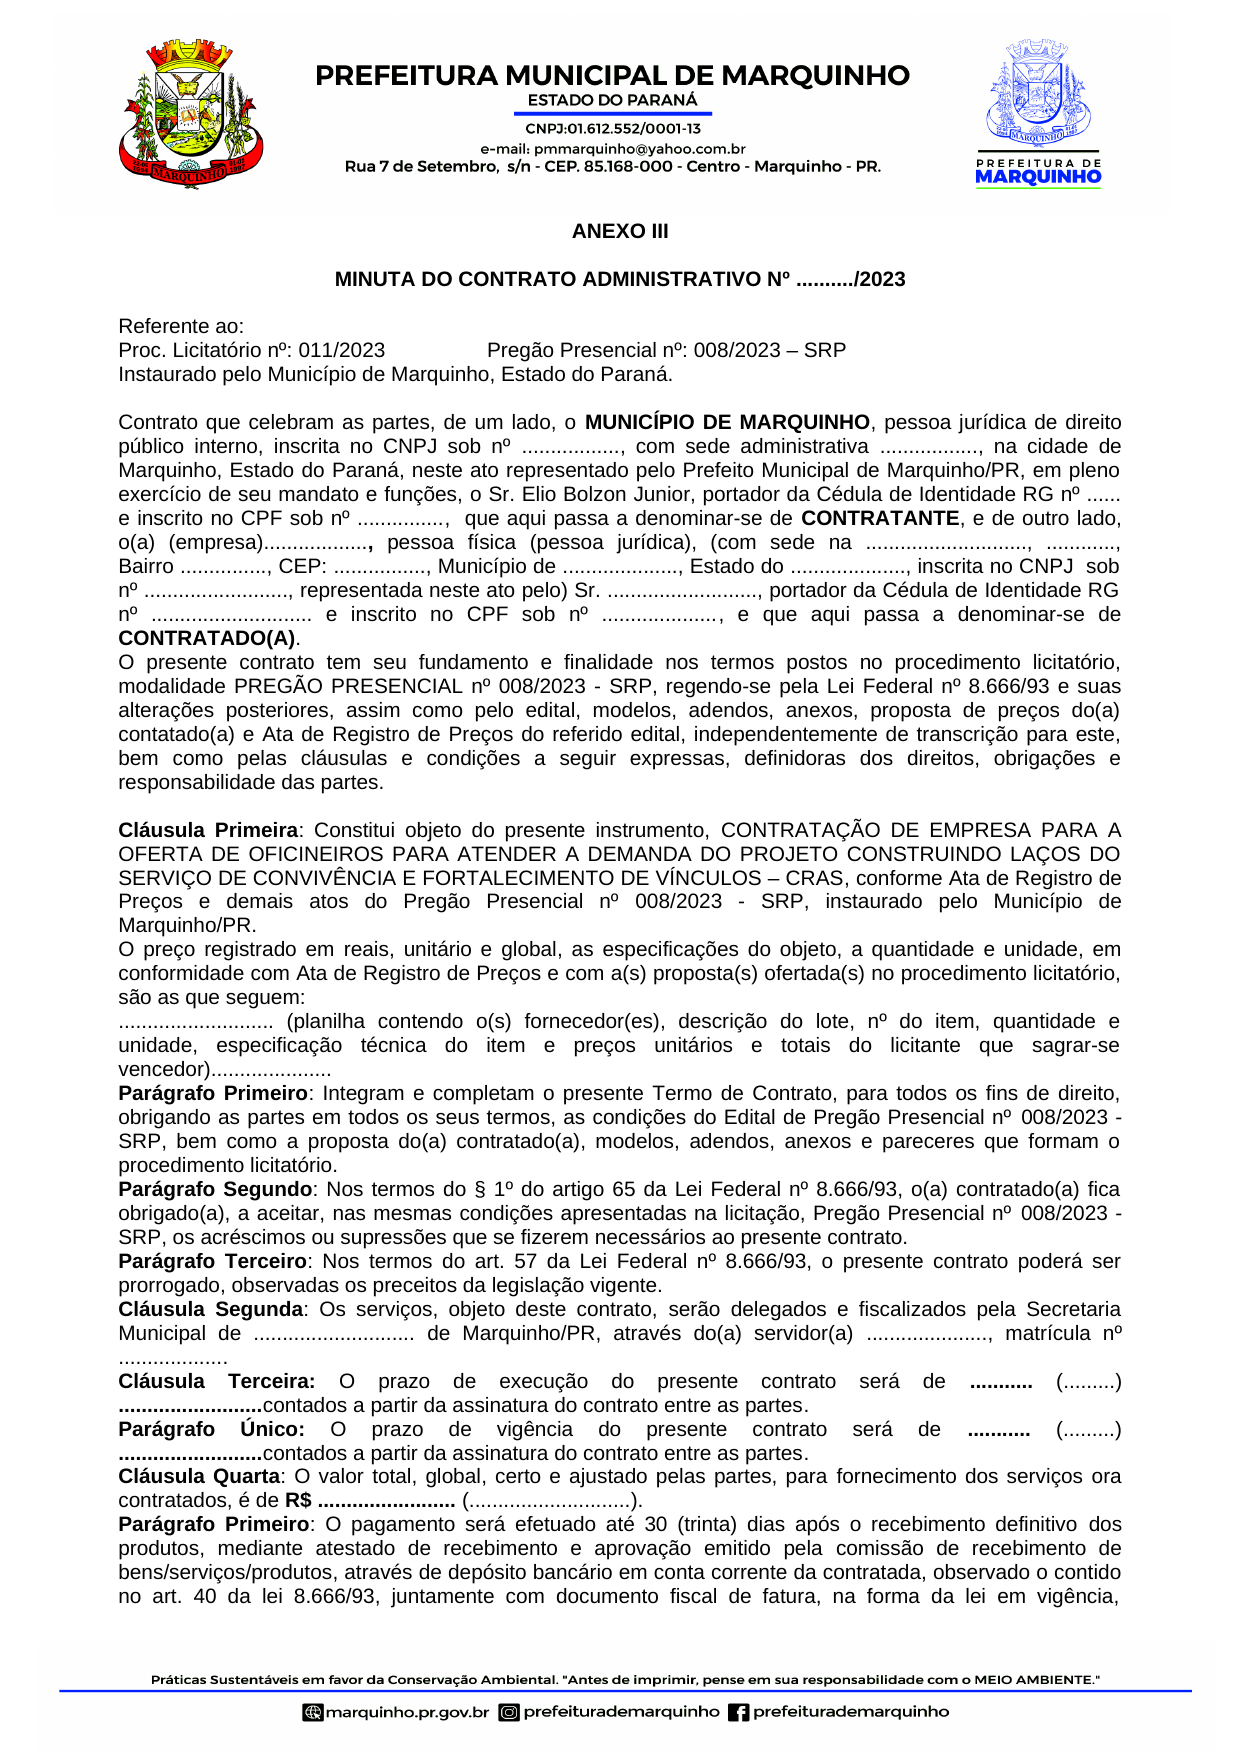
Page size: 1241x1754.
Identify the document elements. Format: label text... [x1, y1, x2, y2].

picture [35, 1642, 1216, 1751]
text Proc. Licitatório nº: 011/2023 Pregão Presencial nº: 008/2023 – SRP [118, 338, 1122, 362]
text Cláusula Quarta: O valor total, global, certo e ajustado pelas partes, para fornecimento dos serviços ora contratados, é de R$ ........................ (............................). [118, 1464, 1122, 1512]
text Referente ao: [118, 314, 1122, 338]
text Contrato que celebram as partes, de um lado, o MUNICÍPIO DE MARQUINHO, pessoa jurídica de direito público interno, inscrita no CNPJ sob nº ................., com sede administrativa ................., na cidade de Marquinho, Estado do Paraná, neste ato representado pelo Prefeito Municipal de Marquinho/PR, em pleno exercício de seu mandato e funções, o Sr. Elio Bolzon Junior, portador da Cédula de Identidade RG nº ...... e inscrito no CPF sob nº ..............., que aqui passa a denominar-se de CONTRATANTE, e de outro lado, o(a) (empresa).................., pessoa física (pessoa jurídica), (com sede na ............................, ............, Bairro ..............., CEP: ................, Município de ...................., Estado do ...................., inscrita no CNPJ sob nº ........................., representada neste ato pelo) Sr. .........................., portador da Cédula de Identidade RG nº ............................ e inscrito no CPF sob nº ...................., e que aqui passa a denominar-se de CONTRATADO(A). [118, 410, 1122, 650]
text MINUTA DO CONTRATO ADMINISTRATIVO Nº ........../2023 [118, 266, 1122, 290]
text ANEXO III [118, 218, 1122, 242]
text Parágrafo Terceiro: Nos termos do art. 57 da Lei Federal nº 8.666/93, o presente contrato poderá ser prorrogado, observadas os preceitos da legislação vigente. [118, 1249, 1122, 1297]
text ........................... (planilha contendo o(s) fornecedor(es), descrição do lote, nº do item, quantidade e unidade, especificação técnica do item e preços unitários e totais do licitante que sagrar-se vencedor)..................... [118, 1009, 1122, 1081]
text Parágrafo Segundo: Nos termos do § 1º do artigo 65 da Lei Federal nº 8.666/93, o(a) contratado(a) fica obrigado(a), a aceitar, nas mesmas condições apresentadas na licitação, Pregão Presencial nº 008/2023 - SRP, os acréscimos ou supressões que se fizerem necessários ao presente contrato. [118, 1177, 1122, 1249]
text Parágrafo Primeiro: Integram e completam o presente Termo de Contrato, para todos os fins de direito, obrigando as partes em todos os seus termos, as condições do Edital de Pregão Presencial nº 008/2023 - SRP, bem como a proposta do(a) contratado(a), modelos, adendos, anexos e pareceres que formam o procedimento licitatório. [118, 1081, 1122, 1177]
text Instaurado pelo Município de Marquinho, Estado do Paraná. [118, 362, 1122, 386]
text Cláusula Primeira: Constitui objeto do presente instrumento, CONTRATAÇÃO DE EMPRESA PARA A OFERTA DE OFICINEIROS PARA ATENDER A DEMANDA DO PROJETO CONSTRUINDO LAÇOS DO SERVIÇO DE CONVIVÊNCIA E FORTALECIMENTO DE VÍNCULOS – CRAS, conforme Ata de Registro de Preços e demais atos do Pregão Presencial nº 008/2023 - SRP, instaurado pelo Município de Marquinho/PR. [118, 817, 1122, 937]
text O preço registrado em reais, unitário e global, as especificações do objeto, a quantidade e unidade, em conformidade com Ata de Registro de Preços e com a(s) proposta(s) ofertada(s) no procedimento licitatório, são as que seguem: [118, 937, 1122, 1009]
text Cláusula Segunda: Os serviços, objeto deste contrato, serão delegados e fiscalizados pela Secretaria Municipal de ............................ de Marquinho/PR, através do(a) servidor(a) ....................., matrícula nº ................... [118, 1297, 1122, 1368]
text Cláusula Terceira: O prazo de execução do presente contrato será de ........... (.........) .........................contados a partir da assinatura do contrato entre as partes. [118, 1368, 1122, 1416]
text O presente contrato tem seu fundamento e finalidade nos termos postos no procedimento licitatório, modalidade PREGÃO PRESENCIAL nº 008/2023 - SRP, regendo-se pela Lei Federal nº 8.666/93 e suas alterações posteriores, assim como pelo edital, modelos, adendos, anexos, proposta de preços do(a) contatado(a) e Ata de Registro de Preços do referido edital, independentemente de transcrição para este, bem como pelas cláusulas e condições a seguir expressas, definidoras dos direitos, obrigações e responsabilidade das partes. [118, 650, 1122, 793]
text Parágrafo Único: O prazo de vigência do presente contrato será de ........... (.........) .........................contados a partir da assinatura do contrato entre as partes. [118, 1416, 1122, 1464]
picture [52, 11, 1173, 214]
